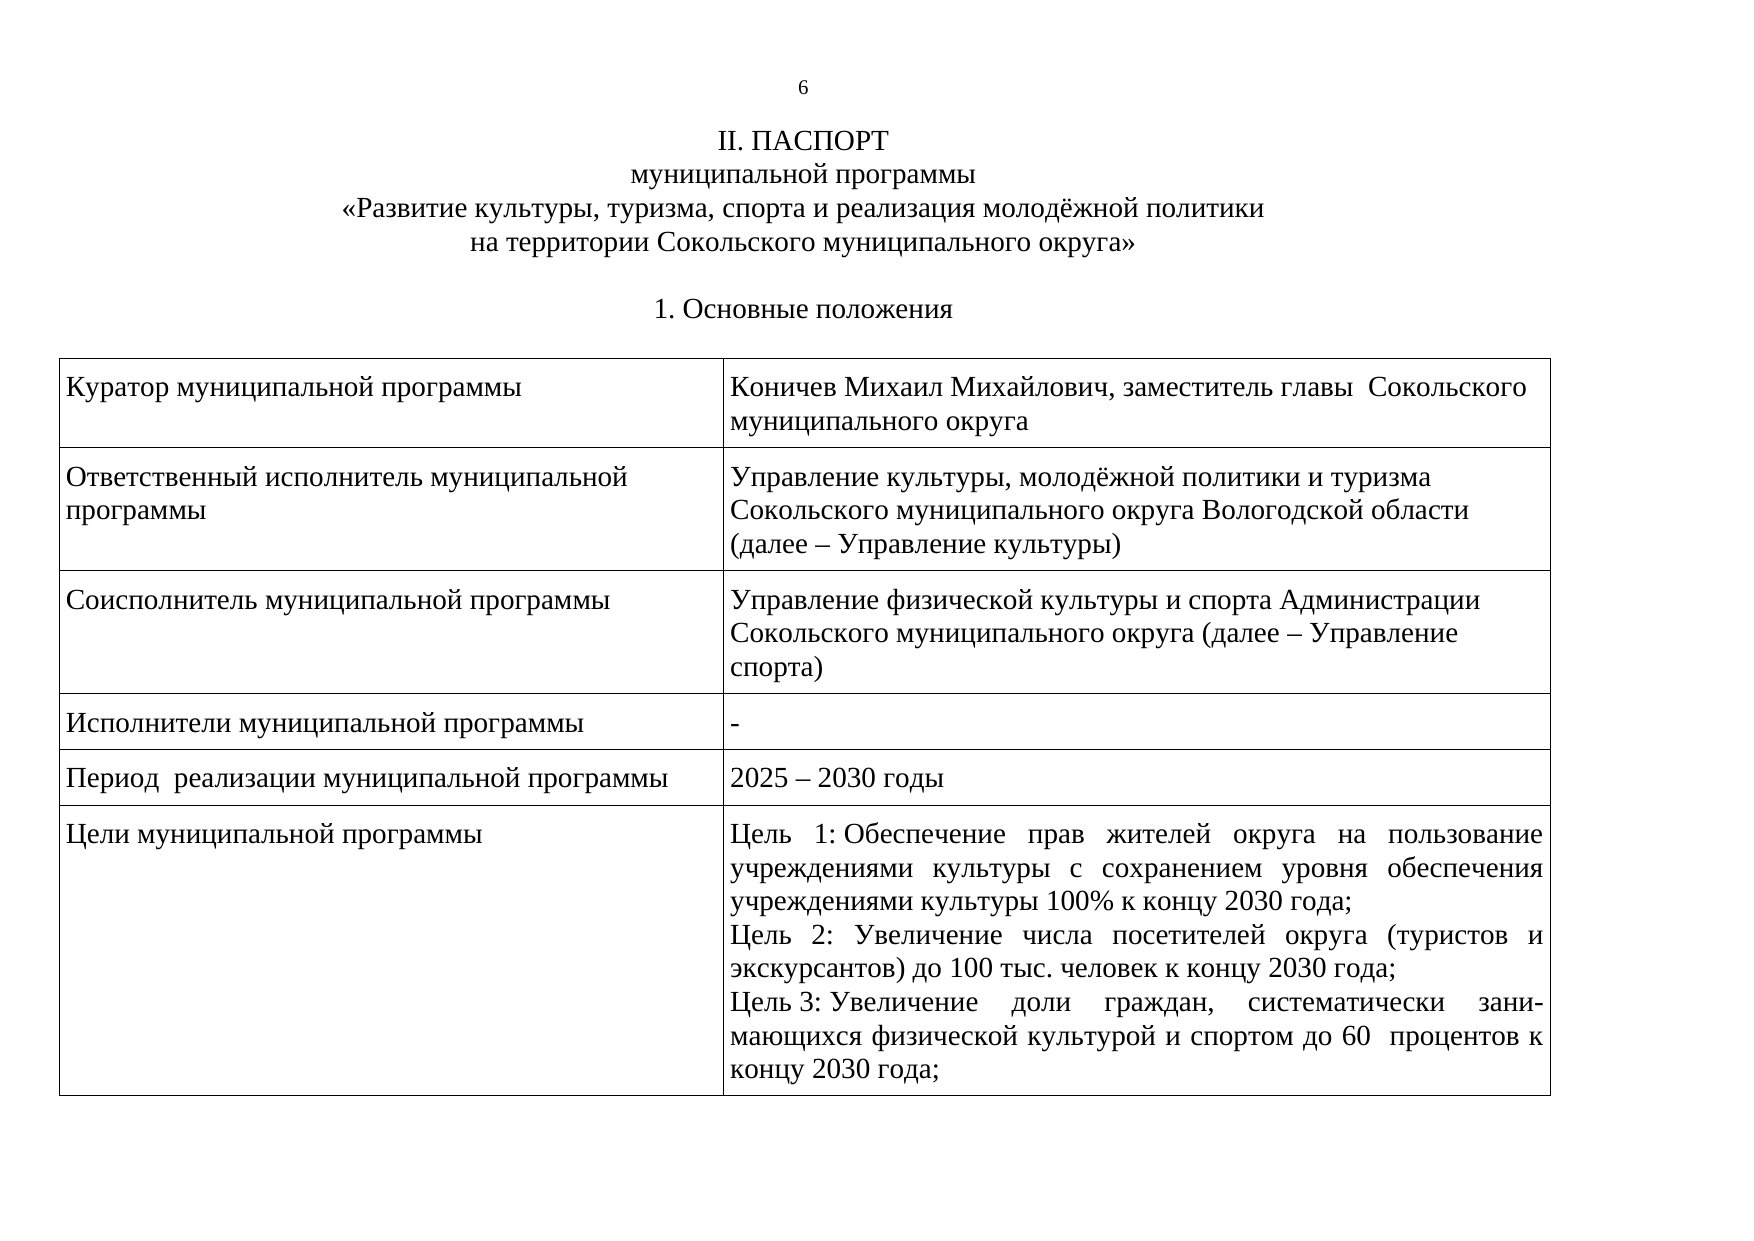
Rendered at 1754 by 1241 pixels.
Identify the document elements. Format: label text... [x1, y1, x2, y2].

table_cell Управление культуры, молодёжной политики и туризма Сокольского муниципального округа Вологодской области (далее – Управление культуры) [724, 448, 1550, 570]
table_cell Ответственный исполнитель муниципальной программы [60, 448, 723, 570]
table_cell Цели муниципальной программы [60, 806, 723, 1095]
table_cell Исполнители муниципальной программы [60, 694, 723, 749]
table_header Коничев Михаил Михайлович, заместитель главы Сокольского муниципального округа [724, 359, 1550, 447]
text на территории Сокольского муниципального округа» [59, 224, 1547, 257]
text 1. Основные положения [59, 291, 1547, 324]
text муниципальной программы [59, 157, 1547, 190]
table_cell - [724, 694, 1550, 749]
table_cell Управление физической культуры и спорта Администрации Сокольского муниципального округа (далее – Управление спорта) [724, 571, 1550, 693]
table_cell Соисполнитель муниципальной программы [60, 571, 723, 693]
table_header Куратор муниципальной программы [60, 359, 723, 447]
table_cell 2025 – 2030 годы [724, 750, 1550, 805]
text «Развитие культуры, туризма, спорта и реализация молодёжной политики [59, 190, 1547, 224]
text II. ПАСПОРТ [59, 123, 1547, 157]
table_cell Период реализации муниципальной программы [60, 750, 723, 805]
